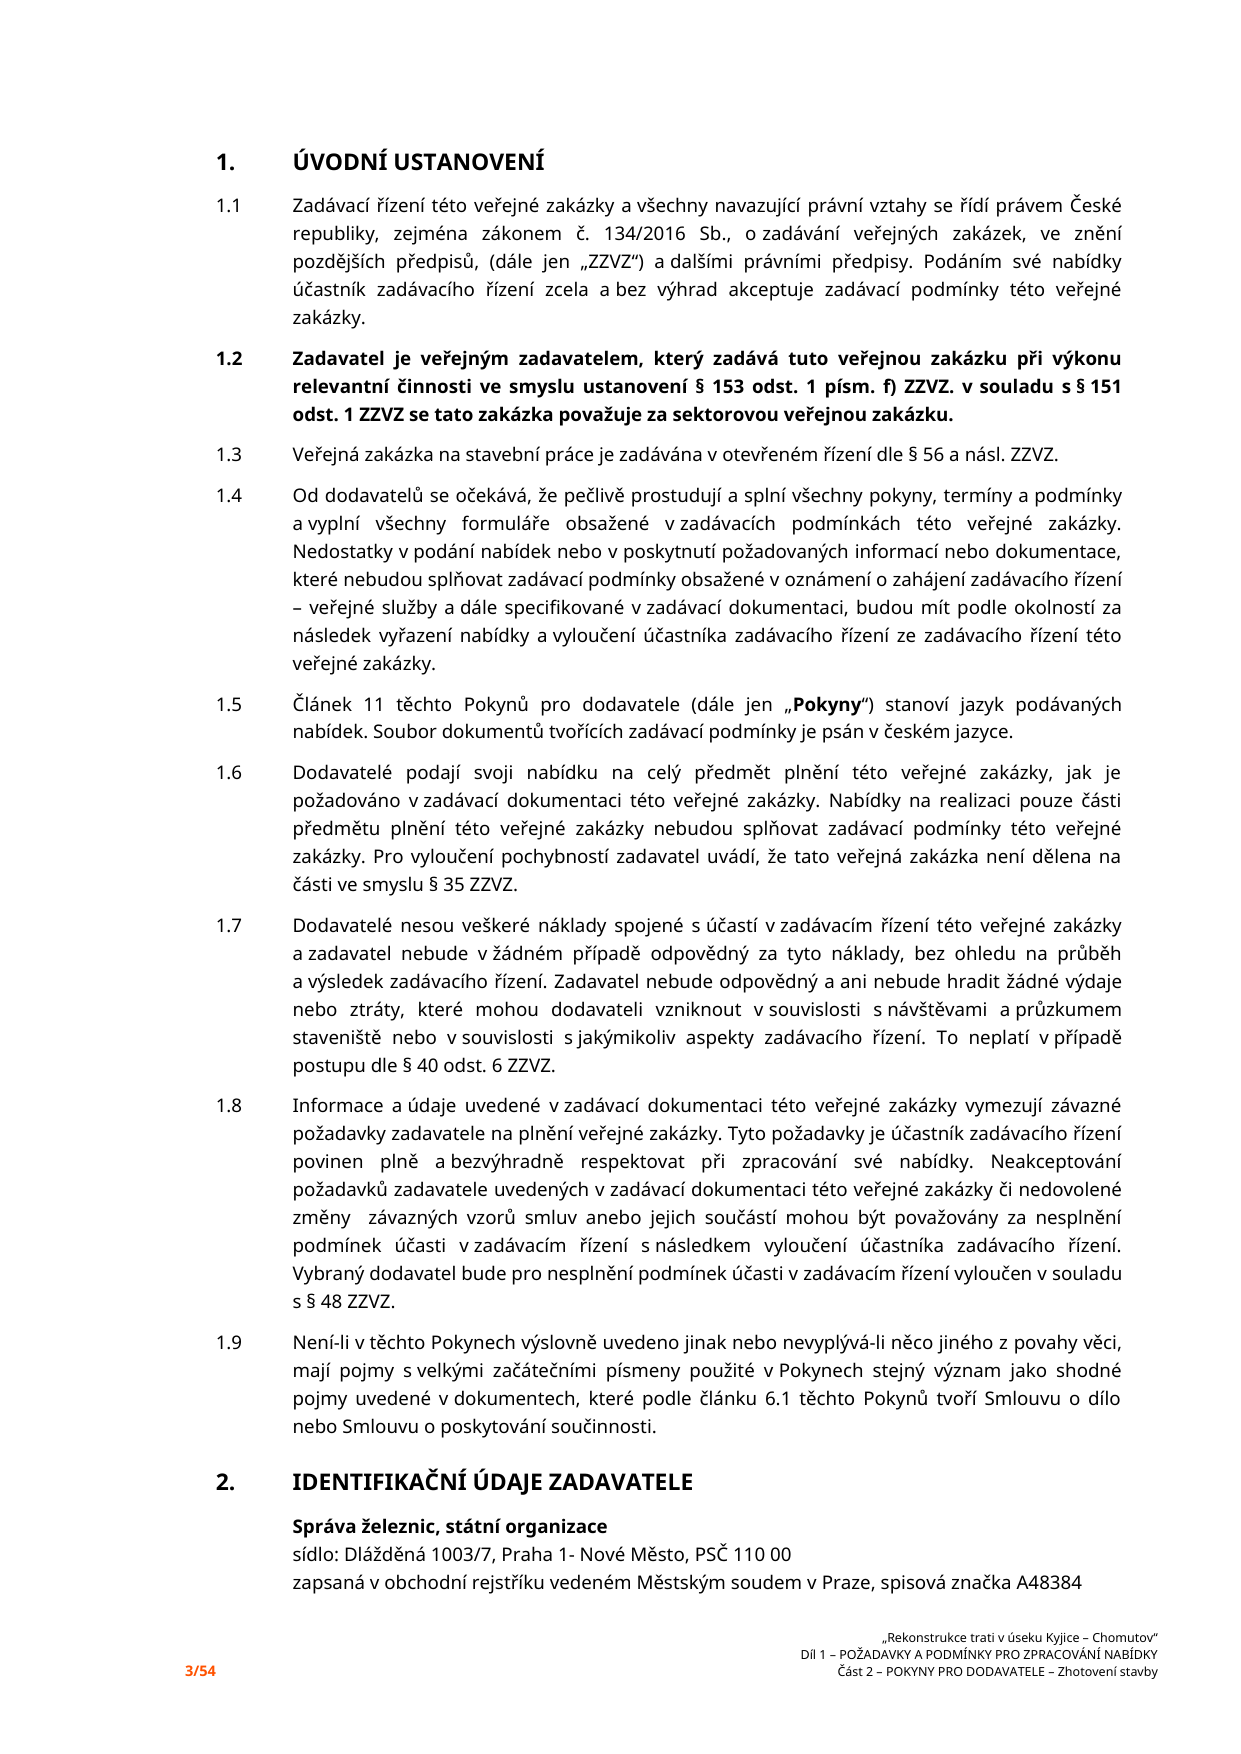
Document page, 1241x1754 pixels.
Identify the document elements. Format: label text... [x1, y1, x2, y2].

text Veřejná zakázka na stavební práce je zadávána v otevřeném řízení dle § 56 a násl. ZZVZ. [216, 442, 1122, 467]
text sídlo: Dlážděná 1003/7, Praha 1- Nové Město, PSČ 110 00 [292, 1541, 1122, 1567]
text zapsaná v obchodní rejstříku vedeném Městským soudem v Praze, spisová značka A48384 [292, 1569, 1122, 1595]
text Není-li v těchto Pokynech výslovně uvedeno jinak nebo nevyplývá-li něco jiného z povahy věci, mají pojmy s velkými začátečními písmeny použité v Pokynech stejný význam jako shodné pojmy uvedené v dokumentech, které podle článku 6.1 těchto Pokynů tvoří Smlouvu o dílo nebo Smlouvu o poskytování součinnosti. [216, 1329, 1122, 1439]
text Informace a údaje uvedené v zadávací dokumentaci této veřejné zakázky vymezují závazné požadavky zadavatele na plnění veřejné zakázky. Tyto požadavky je účastník zadávacího řízení povinen plně a bezvýhradně respektovat při zpracování své nabídky. Neakceptování požadavků zadavatele uvedených v zadávací dokumentaci této veřejné zakázky či nedovolené změny závazných vzorů smluv anebo jejich součástí mohou být považovány za nesplnění podmínek účasti v zadávacím řízení s následkem vyloučení účastníka zadávacího řízení. Vybraný dodavatel bude pro nesplnění podmínek účasti v zadávacím řízení vyloučen v souladu s § 48 ZZVZ. [216, 1093, 1122, 1314]
text IDENTIFIKAČNÍ ÚDAJE ZADAVATELE [216, 1466, 1122, 1498]
text Správa železnic, státní organizace [292, 1513, 1122, 1539]
text Od dodavatelů se očekává, že pečlivě prostudují a splní všechny pokyny, termíny a podmínky a vyplní všechny formuláře obsažené v zadávacích podmínkách této veřejné zakázky. Nedostatky v podání nabídek nebo v poskytnutí požadovaných informací nebo dokumentace, které nebudou splňovat zadávací podmínky obsažené v oznámení o zahájení zadávacího řízení – veřejné služby a dále specifikované v zadávací dokumentaci, budou mít podle okolností za následek vyřazení nabídky a vyloučení účastníka zadávacího řízení ze zadávacího řízení této veřejné zakázky. [216, 482, 1122, 676]
text Dodavatelé podají svoji nabídku na celý předmět plnění této veřejné zakázky, jak je požadováno v zadávací dokumentaci této veřejné zakázky. Nabídky na realizaci pouze části předmětu plnění této veřejné zakázky nebudou splňovat zadávací podmínky této veřejné zakázky. Pro vyloučení pochybností zadavatel uvádí, že tato veřejná zakázka není dělena na části ve smyslu § 35 ZZVZ. [216, 759, 1122, 897]
text Článek 11 těchto Pokynů pro dodavatele (dále jen „Pokyny“) stanoví jazyk podávaných nabídek. Soubor dokumentů tvořících zadávací podmínky je psán v českém jazyce. [216, 691, 1122, 744]
text Zadávací řízení této veřejné zakázky a všechny navazující právní vztahy se řídí právem České republiky, zejména zákonem č. 134/2016 Sb., o zadávání veřejných zakázek, ve znění pozdějších předpisů, (dále jen „ZZVZ“) a dalšími právními předpisy. Podáním své nabídky účastník zadávacího řízení zcela a bez výhrad akceptuje zadávací podmínky této veřejné zakázky. [216, 192, 1122, 330]
text Zadavatel je veřejným zadavatelem, který zadává tuto veřejnou zakázku při výkonu relevantní činnosti ve smyslu ustanovení § 153 odst. 1 písm. f) ZZVZ. v souladu s § 151 odst. 1 ZZVZ se tato zakázka považuje za sektorovou veřejnou zakázku. [216, 345, 1122, 427]
text ÚVODNÍ USTANOVENÍ [216, 146, 1122, 177]
text Dodavatelé nesou veškeré náklady spojené s účastí v zadávacím řízení této veřejné zakázky a zadavatel nebude v žádném případě odpovědný za tyto náklady, bez ohledu na průběh a výsledek zadávacího řízení. Zadavatel nebude odpovědný a ani nebude hradit žádné výdaje nebo ztráty, které mohou dodavateli vzniknout v souvislosti s návštěvami a průzkumem staveniště nebo v souvislosti s jakýmikoliv aspekty zadávacího řízení. To neplatí v případě postupu dle § 40 odst. 6 ZZVZ. [216, 912, 1122, 1078]
